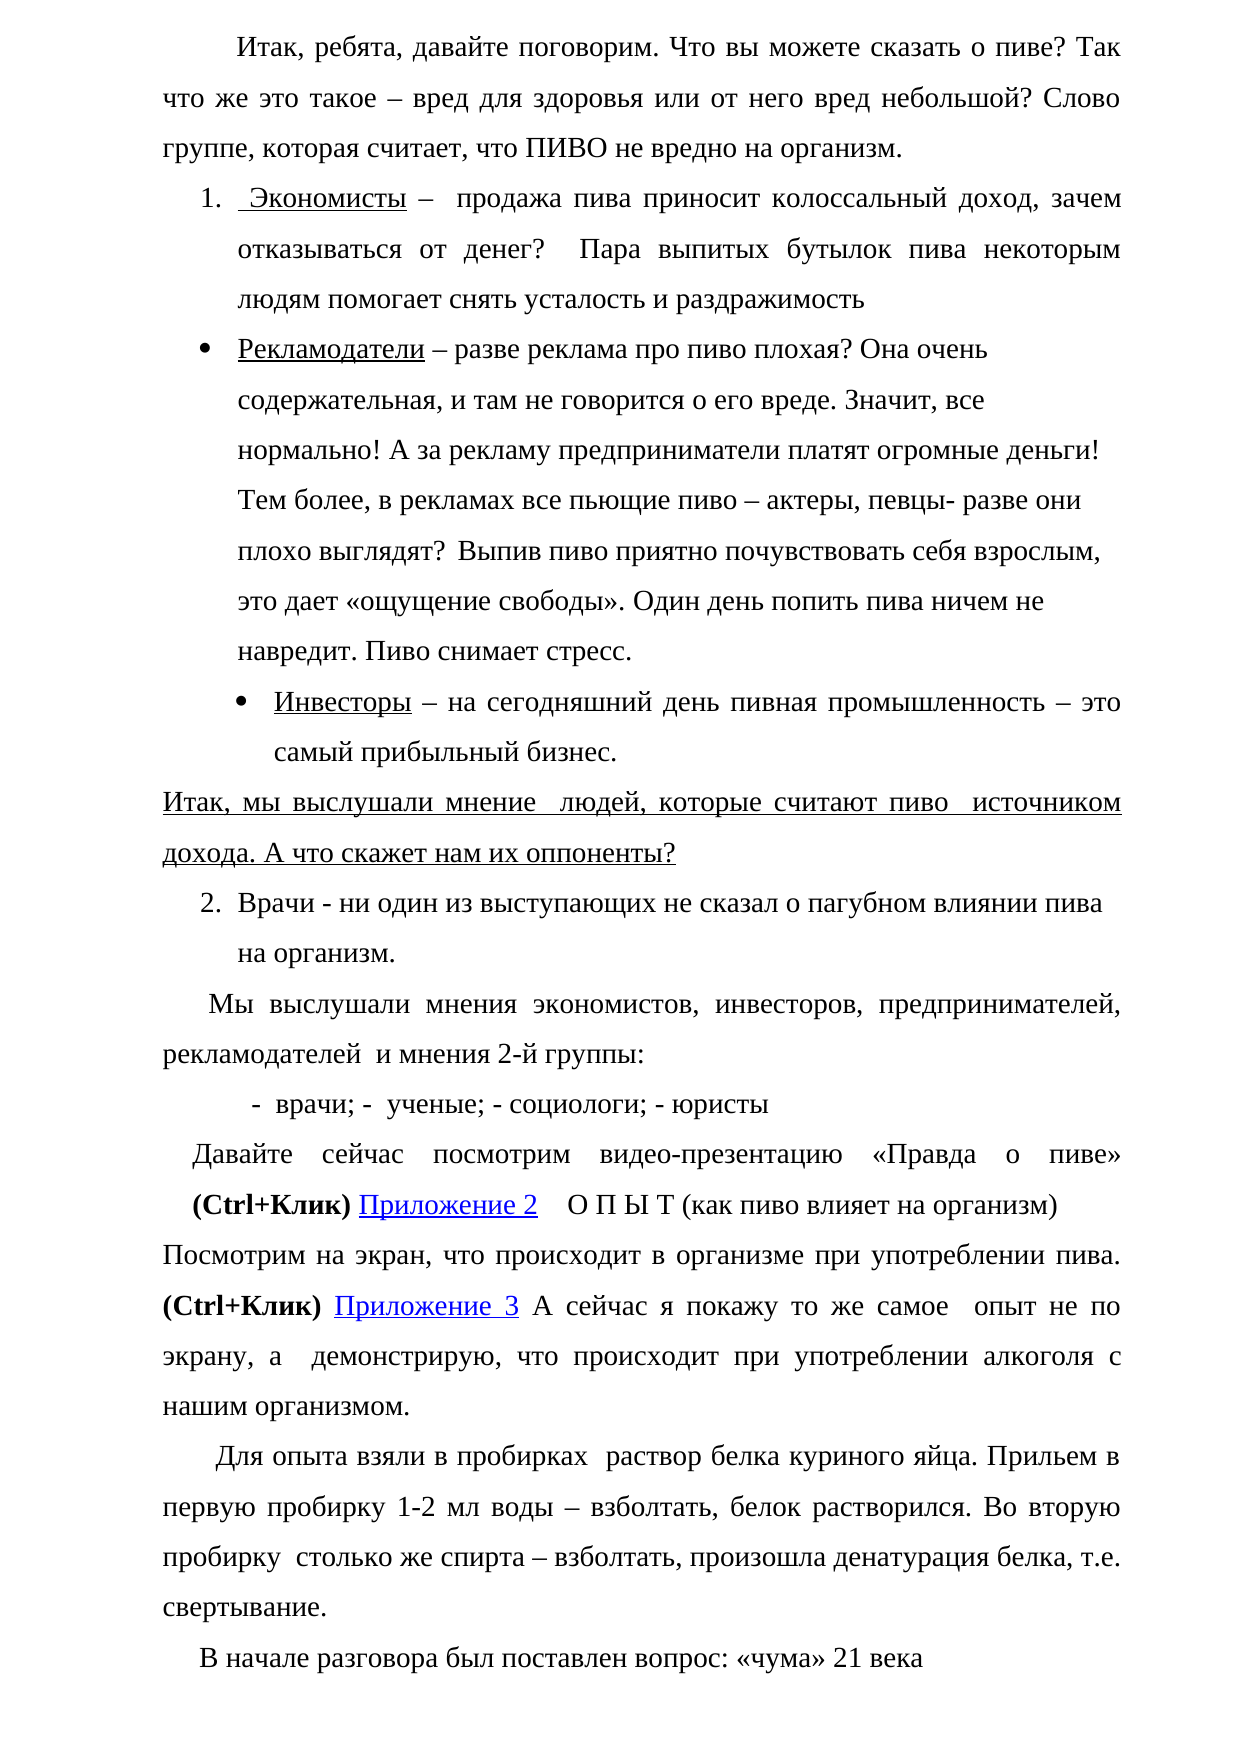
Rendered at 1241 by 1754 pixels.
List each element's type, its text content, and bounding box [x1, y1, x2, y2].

text В начале разговора был поставлен вопрос: «чума» 21 века [162, 1640, 1122, 1673]
text - врачи; - ученые; - социологи; - юристы [251, 1086, 1122, 1120]
list Рекламодатели – разве реклама про пиво плохая? Она очень содержательная, и там не говорится о его вреде. Значит, все нормально! А за рекламу предприниматели платят огромные деньги! Тем более, в рекламах все пьющие пиво – актеры, певцы- разве они плохо выглядят? Выпив пиво приятно почувствовать себя взрослым, это дает «ощущение свободы». Один день попить пива ничем не навредит. Пиво снимает стресс. [200, 331, 1122, 667]
list Инвесторы – на сегодняшний день пивная промышленность – это самый прибыльный бизнес. [236, 684, 1122, 768]
list Экономисты – продажа пива приносит колоссальный доход, зачем отказываться от денег? Пара выпитых бутылок пива некоторым людям помогает снять усталость и раздражимость [200, 181, 1122, 315]
text Давайте сейчас посмотрим видео-презентацию «Правда о пиве» (Ctrl+Клик) Приложение 2 О П Ы Т (как пиво влияет на организм) [192, 1137, 1122, 1221]
list Врачи - ни один из выступающих не сказал о пагубном влиянии пива на организм. [200, 885, 1122, 969]
text Итак, ребята, давайте поговорим. Что вы можете сказать о пиве? Так что же это такое – вред для здоровья или от него вред небольшой? Слово группе, которая считает, что ПИВО не вредно на организм. [162, 29, 1122, 164]
text Для опыта взяли в пробирках раствор белка куриного яйца. Прильем в первую пробирку 1-2 мл воды – взболтать, белок растворился. Во вторую пробирку столько же спирта – взболтать, произошла денатурация белка, т.е. свертывание. [162, 1438, 1122, 1623]
text Мы выслушали мнения экономистов, инвесторов, предпринимателей, рекламодателей и мнения 2-й группы: [162, 986, 1122, 1069]
text Посмотрим на экран, что происходит в организме при употреблении пива. (Ctrl+Клик) Приложение 3 А сейчас я покажу то же самое опыт не по экрану, а демонстрирую, что происходит при употреблении алкоголя с нашим организмом. [162, 1237, 1122, 1422]
text Итак, мы выслушали мнение людей, которые считают пиво источником дохода. А что скажет нам их оппоненты? [162, 784, 1122, 814]
text Итак, мы выслушали мнение людей, которые считают пиво источником дохода. А что скажет нам их оппоненты? [162, 815, 1122, 868]
